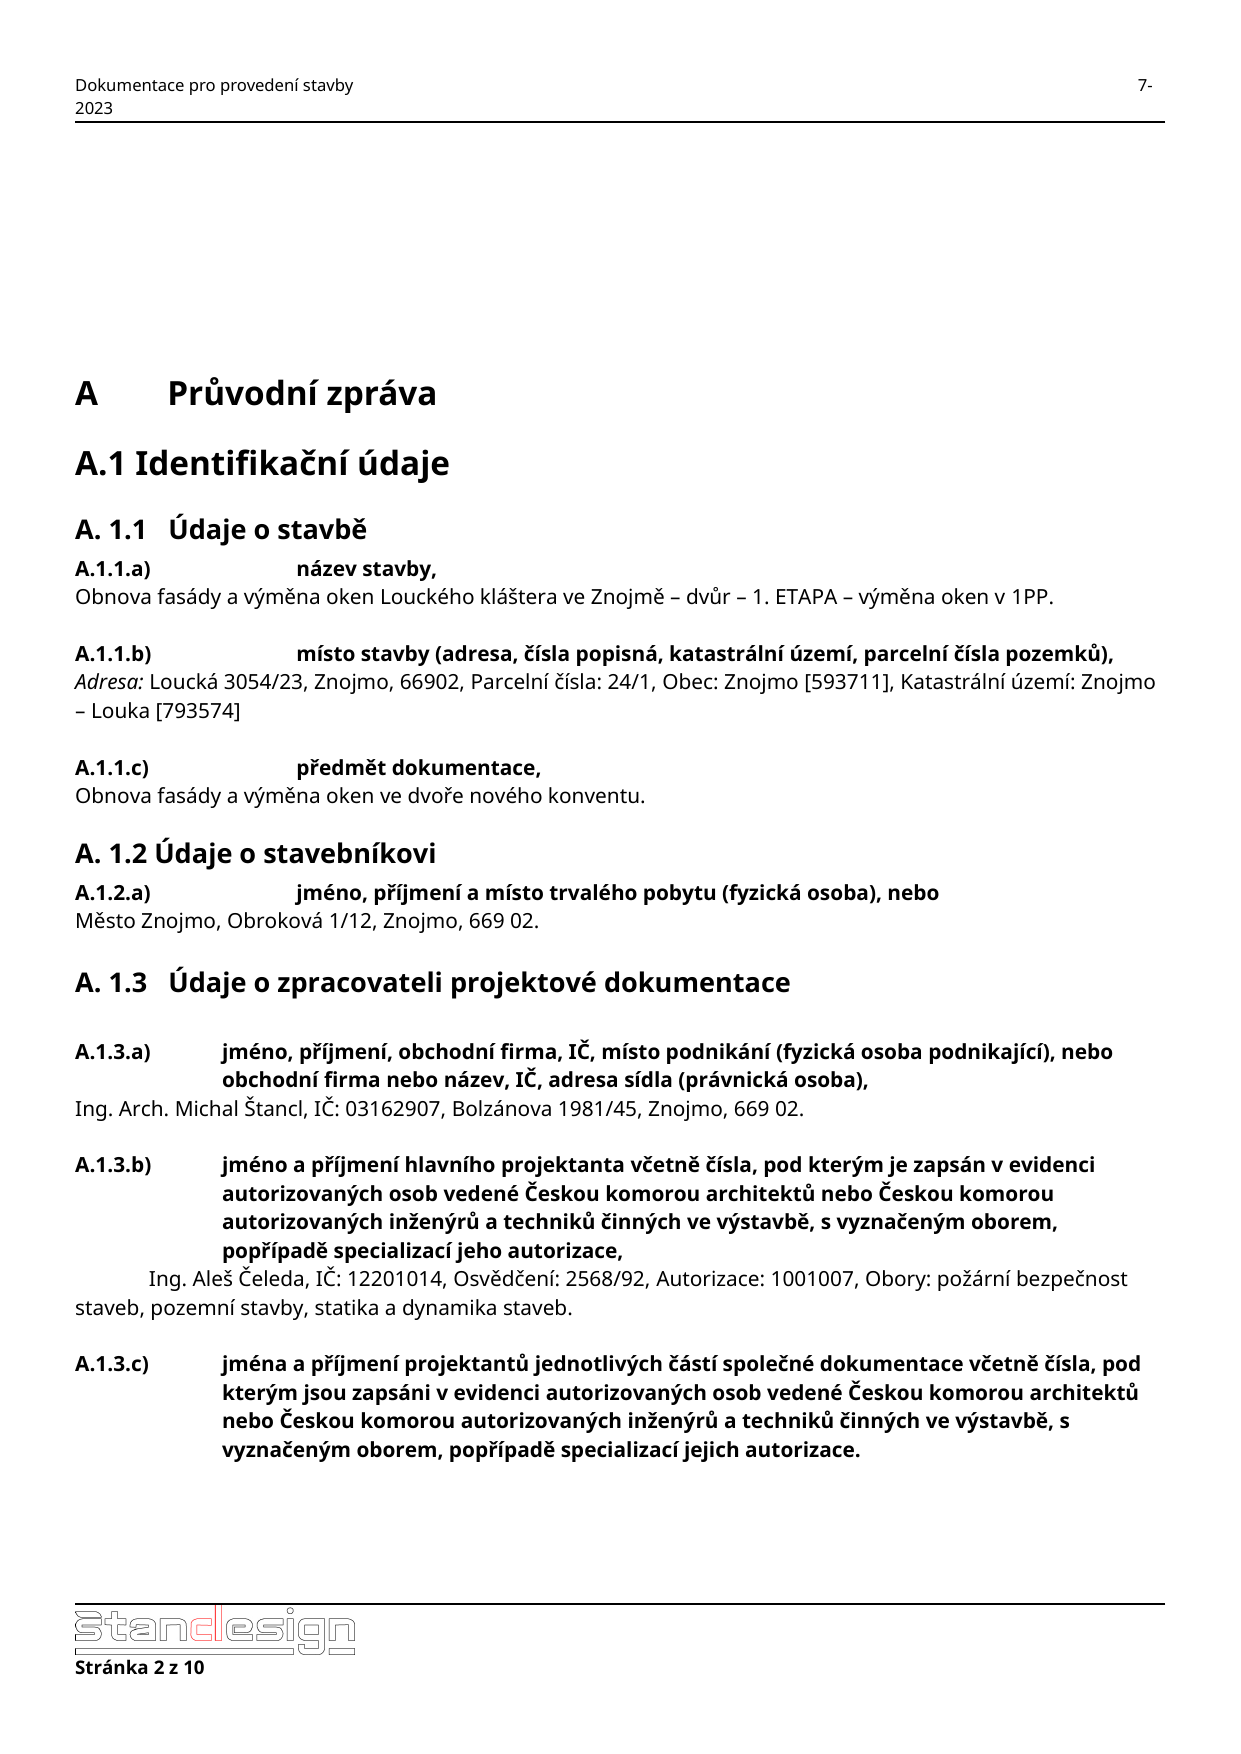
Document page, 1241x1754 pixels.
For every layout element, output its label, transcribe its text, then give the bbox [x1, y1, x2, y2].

text A.1.3.a) jméno, příjmení, obchodní firma, IČ, místo podnikání (fyzická osoba podnikající), nebo obchodní firma nebo název, IČ, adresa sídla (právnická osoba), [75, 1037, 1165, 1094]
subtitle A. 1.2 Údaje o stavebníkovi [75, 834, 1165, 871]
subtitle A Průvodní zpráva [75, 370, 1165, 415]
text Obnova fasády a výměna oken ve dvoře nového konventu. [75, 781, 1165, 809]
text Adresa: Loucká 3054/23, Znojmo, 66902, Parcelní čísla: 24/1, Obec: Znojmo [593711], Katastrální území: Znojmo – Louka [793574] [75, 667, 1165, 724]
text A.1.1.a) název stavby, [75, 554, 1165, 582]
text Ing. Arch. Michal Štancl, IČ: 03162907, Bolzánova 1981/45, Znojmo, 669 02. [75, 1094, 1165, 1122]
text A. 1.3 Údaje o zpracovateli projektové dokumentace [75, 963, 1165, 1000]
text A.1.2.a) jméno, příjmení a místo trvalého pobytu (fyzická osoba), nebo [75, 878, 1165, 906]
text A.1.3.c) jména a příjmení projektantů jednotlivých částí společné dokumentace včetně čísla, pod kterým jsou zapsáni v evidenci autorizovaných osob vedené Českou komorou architektů nebo Českou komorou autorizovaných inženýrů a techniků činných ve výstavbě, s vyznačeným oborem, popřípadě specializací jejich autorizace. [75, 1349, 1165, 1463]
text A.1.1.b) místo stavby (adresa, čísla popisná, katastrální území, parcelní čísla pozemků), [75, 639, 1165, 667]
text Ing. Aleš Čeleda, IČ: 12201014, Osvědčení: 2568/92, Autorizace: 1001007, Obory: požární bezpečnost staveb, pozemní stavby, statika a dynamika staveb. [75, 1264, 1165, 1321]
subtitle A. 1.1 Údaje o stavbě [75, 511, 1165, 547]
text A.1.1.c) předmět dokumentace, [75, 753, 1165, 781]
text Obnova fasády a výměna oken Louckého kláštera ve Znojmě – dvůr – 1. ETAPA – výměna oken v 1PP. [75, 582, 1165, 611]
text Město Znojmo, Obroková 1/12, Znojmo, 669 02. [75, 906, 1165, 934]
subtitle A.1 Identifikační údaje [75, 440, 1165, 486]
text A.1.3.b) jméno a příjmení hlavního projektanta včetně čísla, pod kterým je zapsán v evidenci autorizovaných osob vedené Českou komorou architektů nebo Českou komorou autorizovaných inženýrů a techniků činných ve výstavbě, s vyznačeným oborem, popřípadě specializací jeho autorizace, [75, 1151, 1165, 1264]
picture [75, 1605, 355, 1655]
